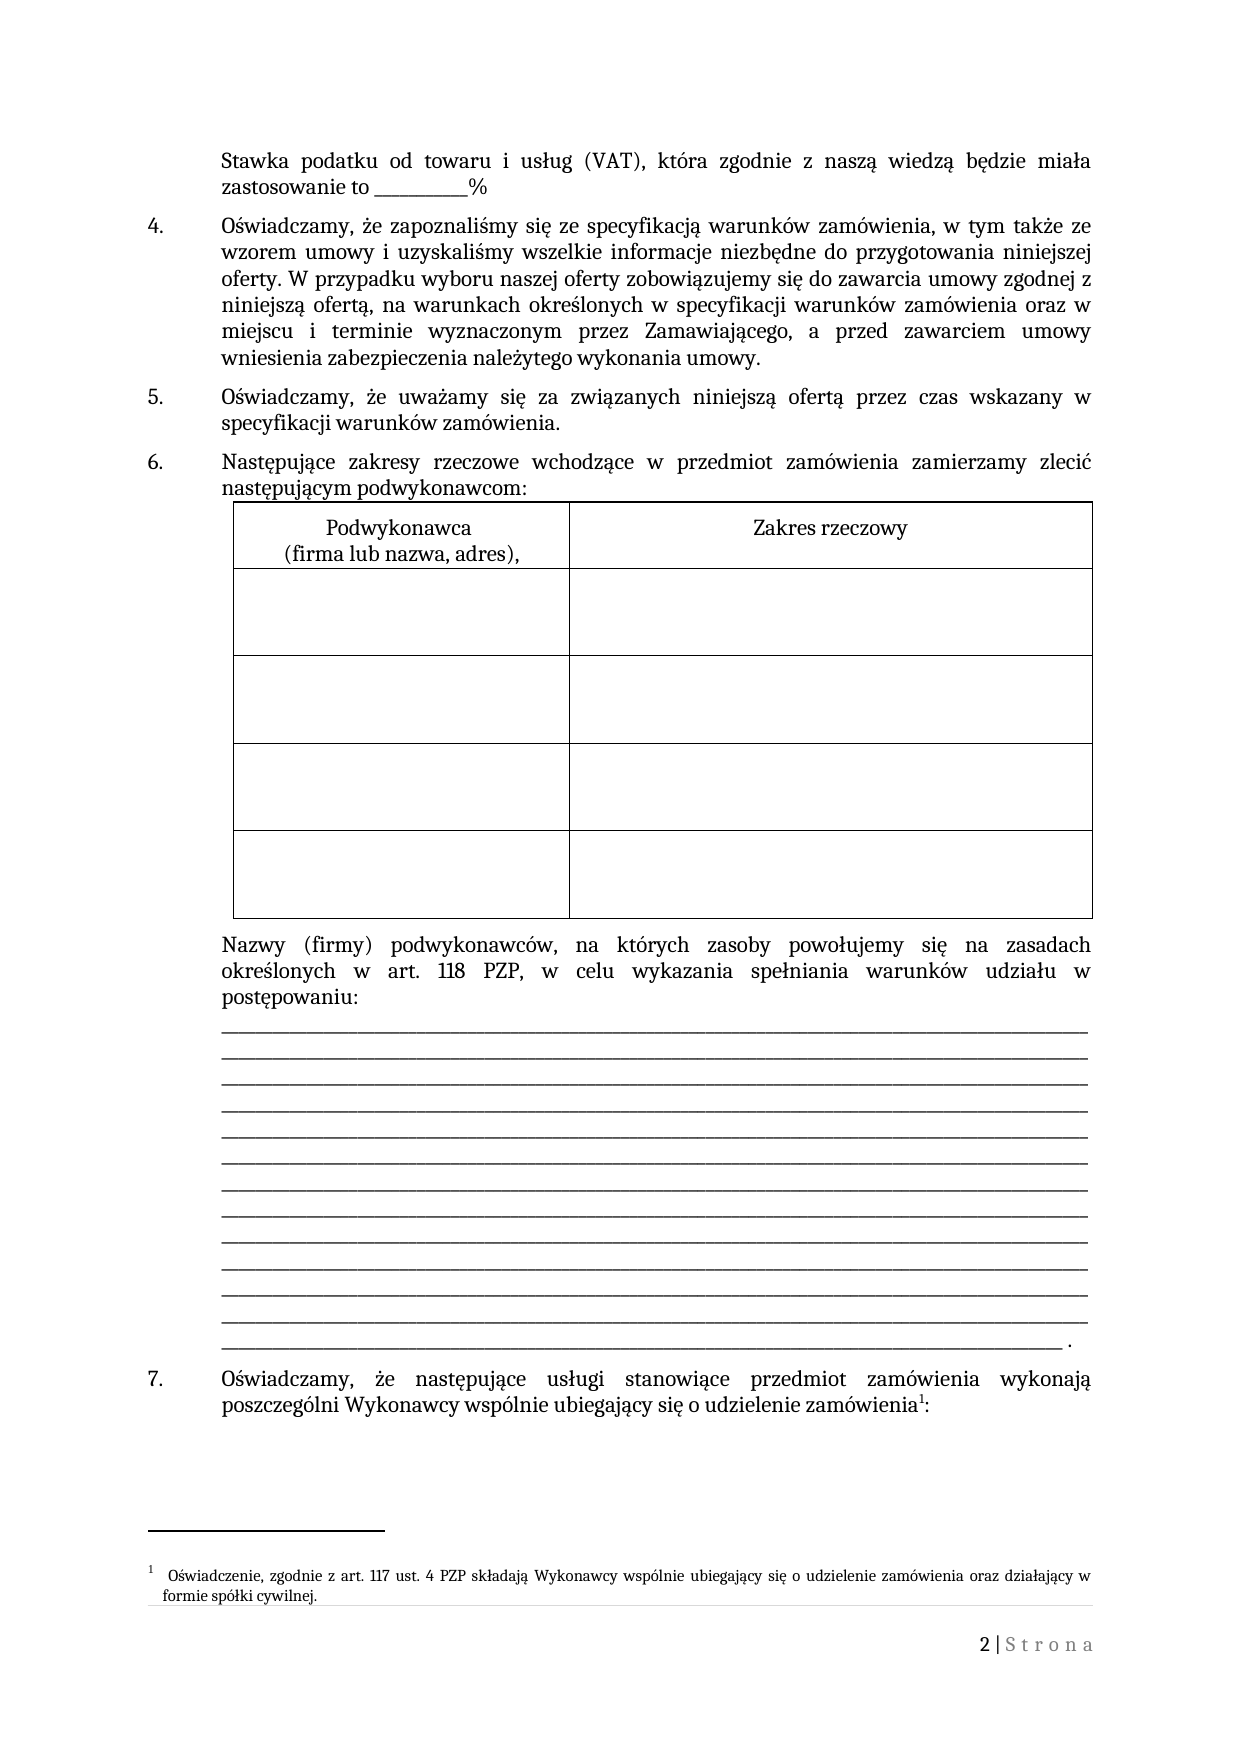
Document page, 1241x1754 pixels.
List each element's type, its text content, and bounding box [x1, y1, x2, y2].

text 4. Oświadczamy, że zapoznaliśmy się ze specyfikacją warunków zamówienia, w tym także ze wzorem umowy i uzyskaliśmy wszelkie informacje niezbędne do przygotowania niniejszej oferty. W przypadku wyboru naszej oferty zobowiązujemy się do zawarcia umowy zgodnej z niniejszą ofertą, na warunkach określonych w specyfikacji warunków zamówienia oraz w miejscu i terminie wyznaczonym przez Zamawiającego, a przed zawarciem umowy wniesienia zabezpieczenia należytego wykonania umowy. [148, 213, 1093, 371]
table_cell [234, 656, 569, 743]
table_cell [570, 656, 1092, 743]
text Stawka podatku od towaru i usług (VAT), która zgodnie z naszą wiedzą będzie miała zastosowanie to ___________% [221, 148, 1093, 200]
table_cell [570, 744, 1092, 830]
table_header Podwykonawca (firma lub nazwa, adres), [234, 503, 569, 568]
table_cell [570, 569, 1092, 655]
table_cell [234, 744, 569, 830]
table_cell [234, 569, 569, 655]
table_cell [570, 831, 1092, 918]
table_cell [234, 831, 569, 918]
table_header Zakres rzeczowy [570, 503, 1092, 568]
text 6. Następujące zakresy rzeczowe wchodzące w przedmiot zamówienia zamierzamy zlecić następującym podwykonawcom: [148, 449, 1093, 501]
list 7. Oświadczamy, że następujące usługi stanowiące przedmiot zamówienia wykonają poszczególni Wykonawcy wspólnie ubiegający się o udzielenie zamówienia: [148, 1366, 1093, 1418]
text 5. Oświadczamy, że uważamy się za związanych niniejszą ofertą przez czas wskazany w specyfikacji warunków zamówienia. [148, 383, 1093, 436]
text Nazwy (firmy) podwykonawców, na których zasoby powołujemy się na zasadach określonych w art. 118 PZP, w celu wykazania spełniania warunków udziału w postępowaniu: ___________________________________________________________________________________________________________________________________________________________________________________________________________________________________________________________________________________________________________________________________________________________________________________________________________________________________________________________________________________________________________________________________________________________________________________________________________________________________________________________________________________________________________________________________________________________________________________________________________________________________________________________________________________________________________________________________________________________________________________________________________________________________________________________________________________________________________________________________________________________________________________________________________________________________________________________________________________________________________________________________________________________________________ . [221, 931, 1093, 1353]
